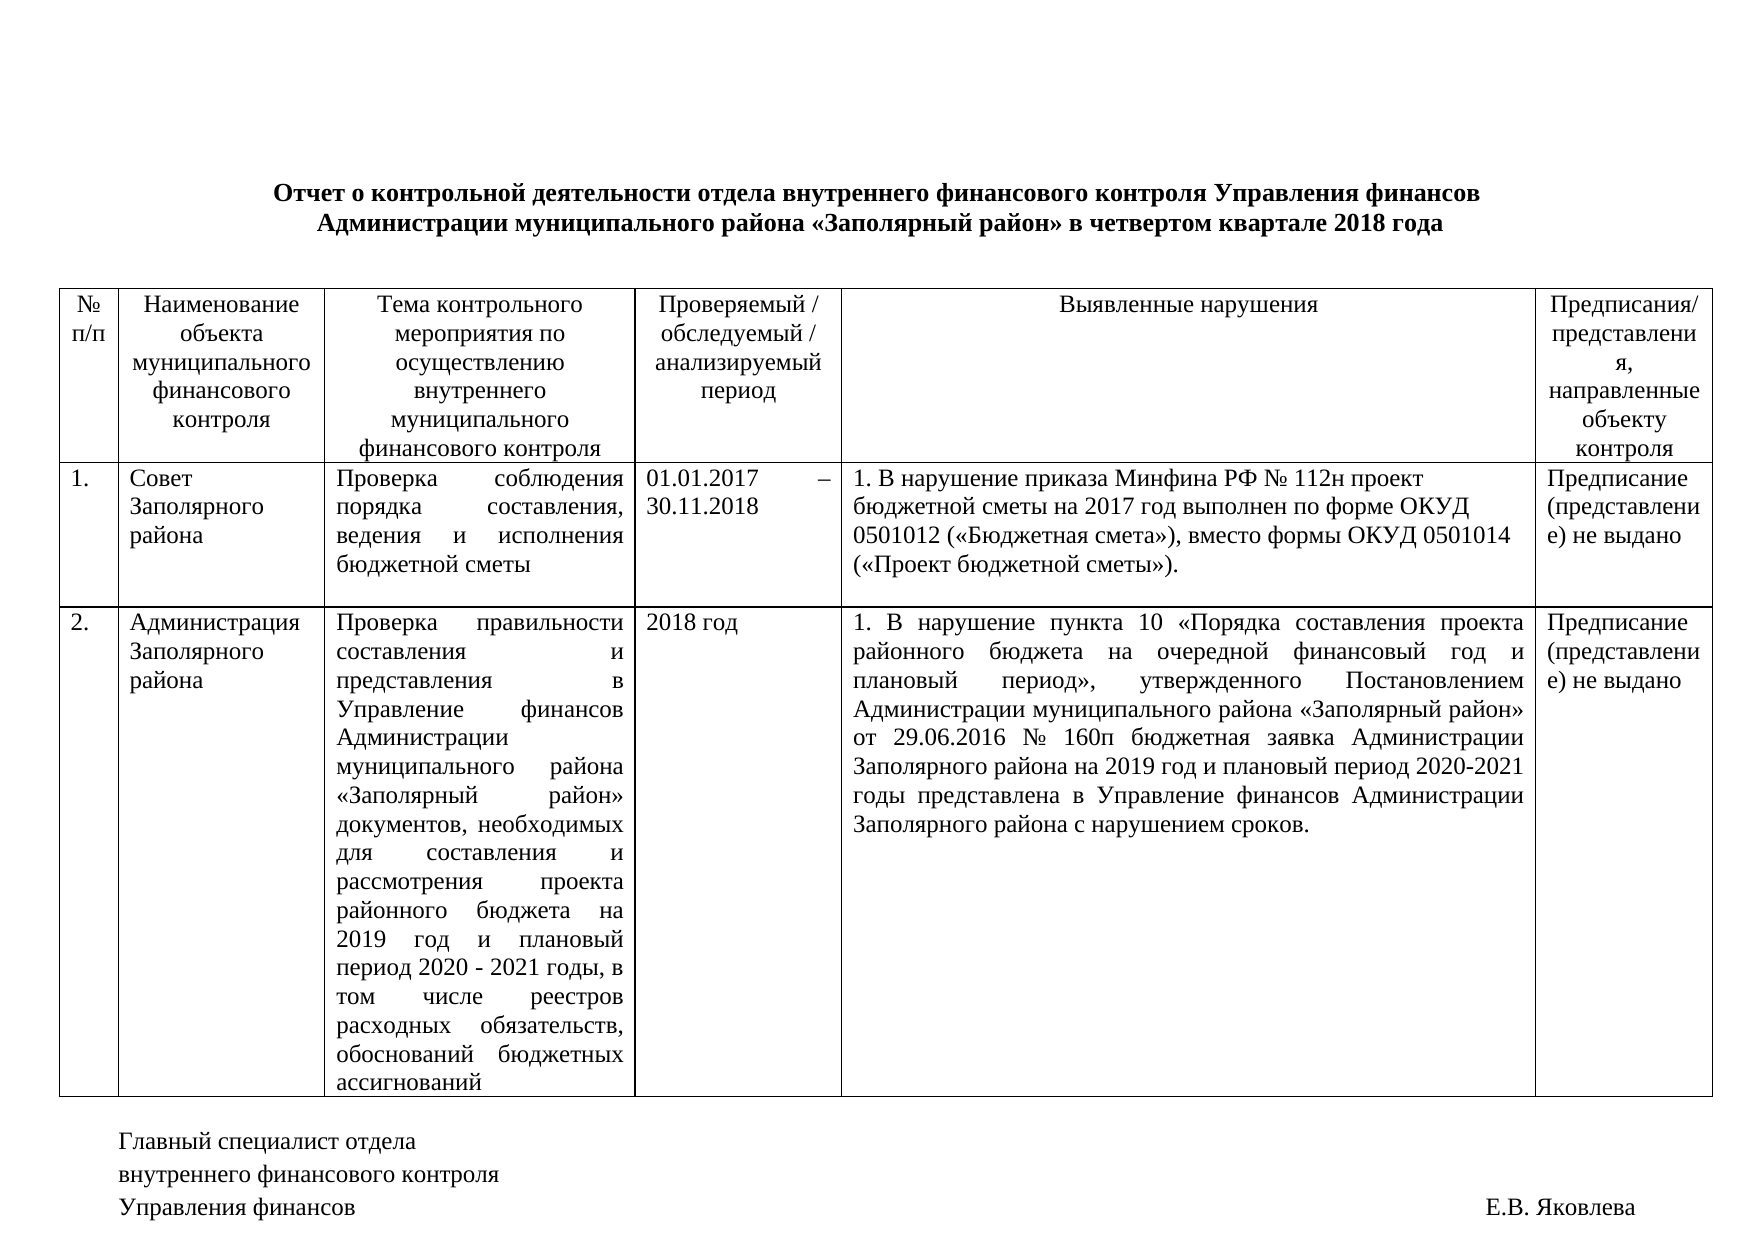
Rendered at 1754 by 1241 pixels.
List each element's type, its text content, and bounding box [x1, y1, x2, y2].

table_cell 1. В нарушение пункта 10 «Порядка составления проекта районного бюджета на очередной финансовый год и плановый период», утвержденного Постановлением Администрации муниципального района «Заполярный район» от 29.06.2016 № 160п бюджетная заявка Администрации Заполярного района на 2019 год и плановый период 2020-2021 годы представлена в Управление финансов Администрации Заполярного района с нарушением сроков. [842, 608, 1535, 1096]
table_header Предписания/ представления, направленные объекту контроля [1536, 289, 1712, 462]
text Администрации муниципального района «Заполярный район» в четвертом квартале 2018 года [118, 207, 1636, 237]
table_cell 1. В нарушение приказа Минфина РФ № 112н проект бюджетной сметы на 2017 год выполнен по форме ОКУД 0501012 («Бюджетная смета»), вместо формы ОКУД 0501014 («Проект бюджетной сметы»). [842, 463, 1535, 606]
table_cell 2. [60, 608, 118, 1096]
table_header Выявленные нарушения [842, 289, 1535, 462]
table_cell Совет Заполярного района [119, 463, 324, 606]
text Отчет о контрольной деятельности отдела внутреннего финансового контроля Управления финансов [118, 177, 1636, 207]
table_cell Проверка правильности составления и представления в Управление финансов Администрации муниципального района «Заполярный район» документов, необходимых для составления и рассмотрения проекта районного бюджета на 2019 год и плановый период 2020 - 2021 годы, в том числе реестров расходных обязательств, обоснований бюджетных ассигнований [325, 608, 634, 1096]
table_header Наименование объекта муниципального финансового контроля [119, 289, 324, 462]
table_cell Предписание (представление) не выдано [1536, 463, 1712, 606]
table_cell Предписание (представление) не выдано [1536, 608, 1712, 1096]
table_header № п/п [60, 289, 118, 462]
text Управления финансов Е.В. Яковлева [118, 1192, 1636, 1221]
table_header Проверяемый / обследуемый / анализируемый период [636, 289, 841, 462]
table_cell Администрация Заполярного района [119, 608, 324, 1096]
text Главный специалист отдела [118, 1126, 1636, 1155]
text внутреннего финансового контроля [118, 1159, 1636, 1188]
table_cell 1. [60, 463, 118, 606]
table_cell 01.01.2017 – 30.11.2018 [636, 463, 841, 606]
table_cell Проверка соблюдения порядка составления, ведения и исполнения бюджетной сметы [325, 463, 634, 606]
table_header Тема контрольного мероприятия по осуществлению внутреннего муниципального финансового контроля [325, 289, 634, 462]
table_cell 2018 год [636, 608, 841, 1096]
